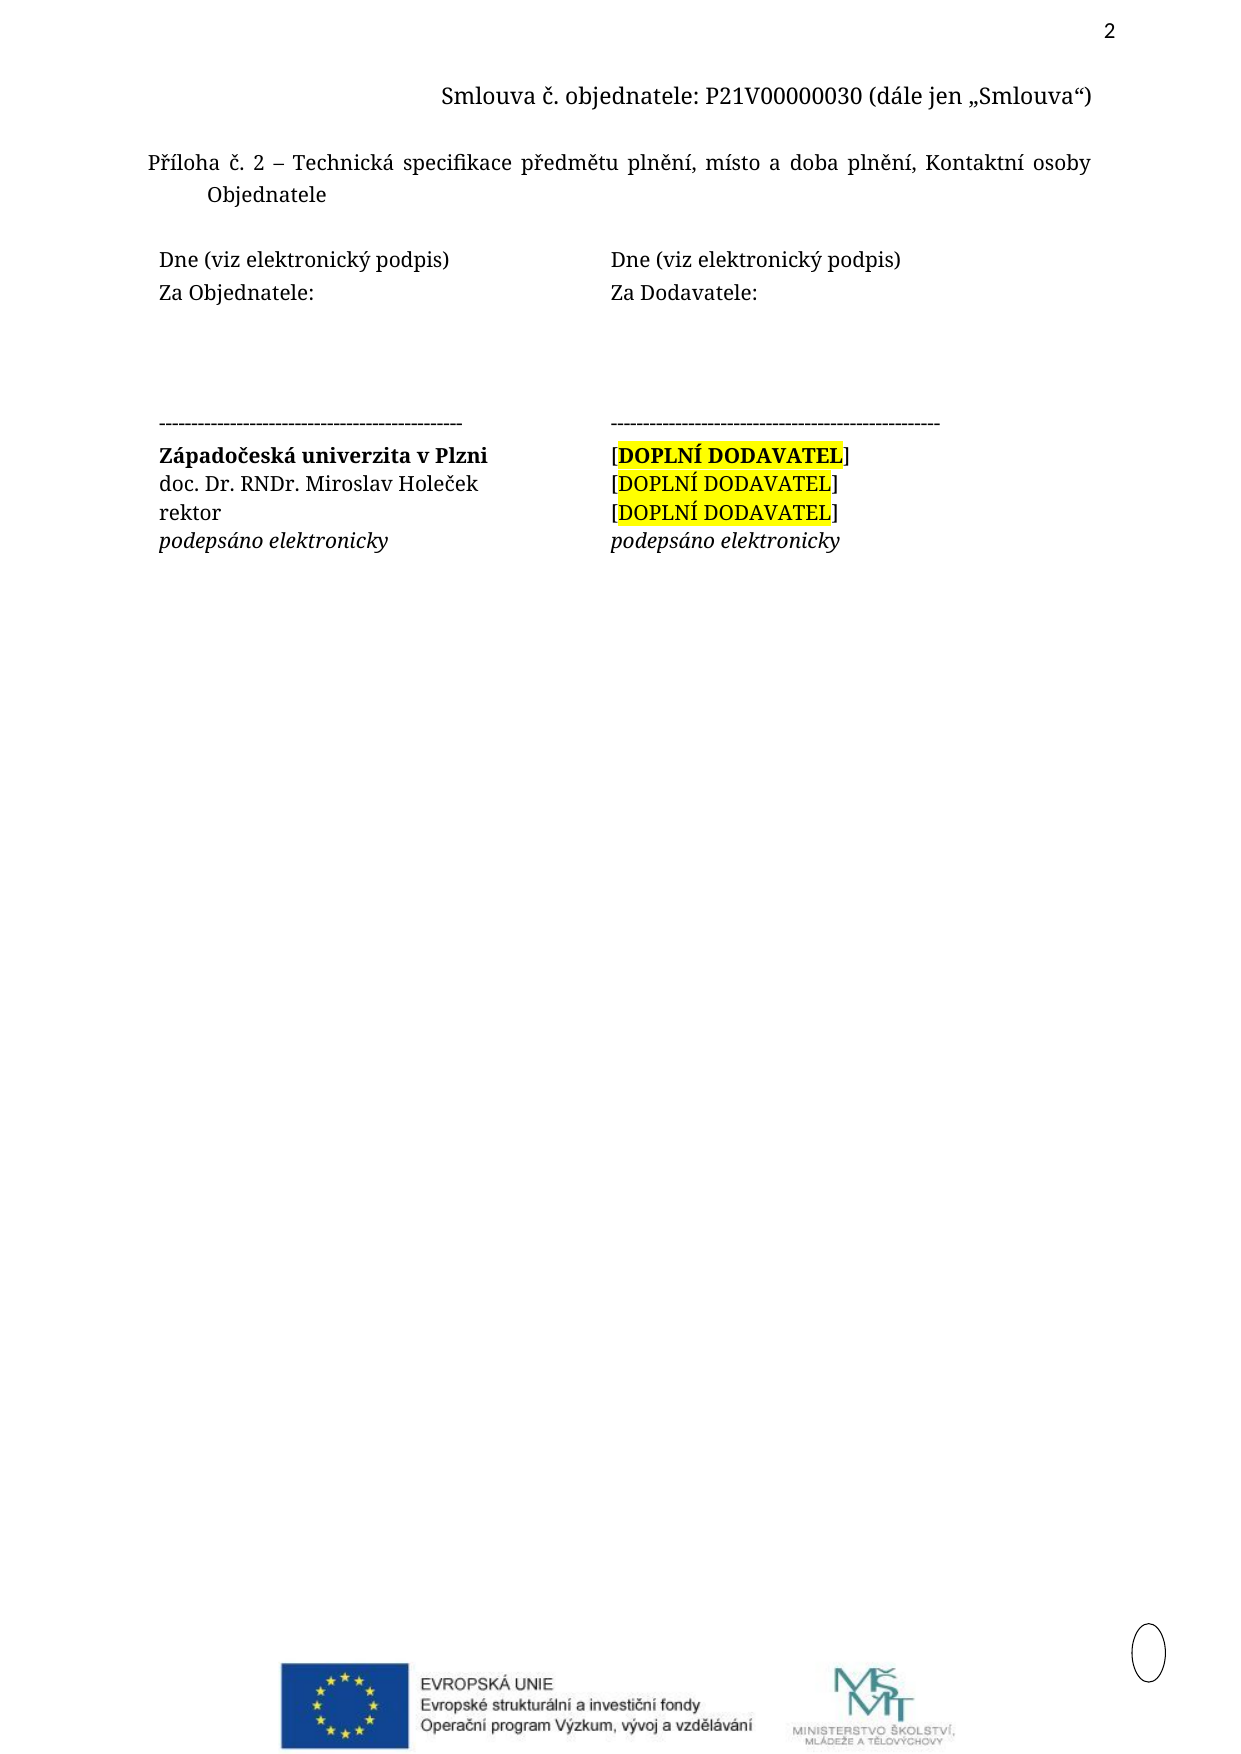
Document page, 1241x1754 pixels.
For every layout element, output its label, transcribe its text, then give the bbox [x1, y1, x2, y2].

text Příloha č. 2 – Technická specifikace předmětu plnění, místo a doba plnění, Kontaktní osoby Objednatele [148, 148, 1092, 209]
table_header Dne (viz elektronický podpis) Za Dodavatele: --------------------------------------------------- [DOPLNÍ DODAVATEL] [DOPLNÍ DODAVATEL] [DOPLNÍ DODAVATEL] podepsáno elektronicky [599, 246, 1051, 555]
picture [278, 1658, 962, 1754]
table_header Dne (viz elektronický podpis) Za Objednatele: ----------------------------------------------- Západočeská univerzita v Plzni doc. Dr. RNDr. Miroslav Holeček rektor podepsáno elektronicky [148, 246, 599, 555]
